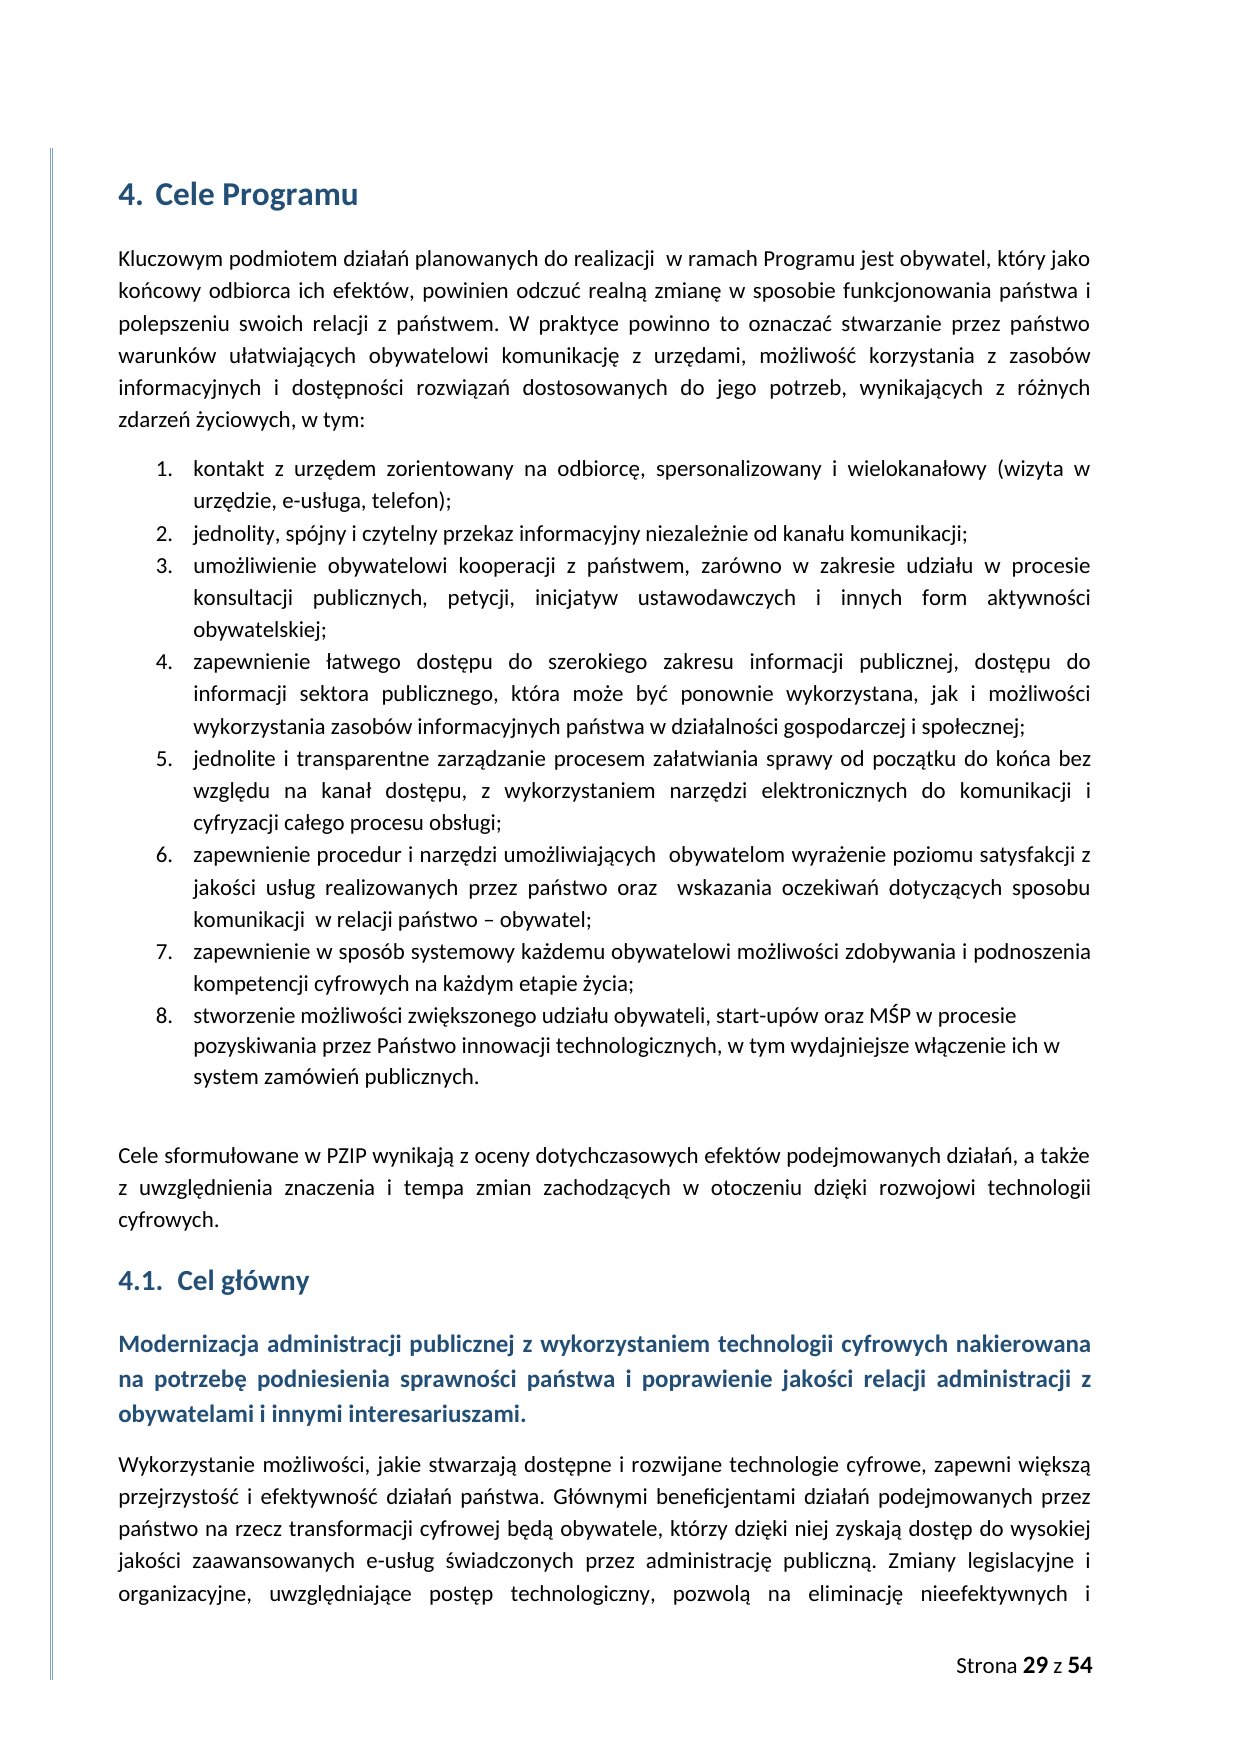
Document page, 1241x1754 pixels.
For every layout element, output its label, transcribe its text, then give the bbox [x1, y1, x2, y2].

list stworzenie możliwości zwiększonego udziału obywateli, start-upów oraz MŚP w procesie pozyskiwania przez Państwo innowacji technologicznych, w tym wydajniejsze włączenie ich w system zamówień publicznych. [156, 1001, 1092, 1090]
list umożliwienie obywatelowi kooperacji z państwem, zarówno w zakresie udziału w procesie konsultacji publicznych, petycji, inicjatyw ustawodawczych i innych form aktywności obywatelskiej; [156, 551, 1092, 643]
list jednolity, spójny i czytelny przekaz informacyjny niezależnie od kanału komunikacji; [156, 519, 1092, 547]
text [118, 1450, 1092, 1607]
list zapewnienie w sposób systemowy każdemu obywatelowi możliwości zdobywania i podnoszenia kompetencji cyfrowych na każdym etapie życia; [156, 937, 1092, 997]
text Cele sformułowane w PZIP wynikają z oceny dotychczasowych efektów podejmowanych działań, a także z uwzględnienia znaczenia i tempa zmian zachodzących w otoczeniu dzięki rozwojowi technologii cyfrowych. [118, 1141, 1092, 1233]
list zapewnienie procedur i narzędzi umożliwiających obywatelom wyrażenie poziomu satysfakcji z jakości usług realizowanych przez państwo oraz wskazania oczekiwań dotyczących sposobu komunikacji w relacji państwo – obywatel; [156, 841, 1092, 933]
text Modernizacja administracji publicznej z wykorzystaniem technologii cyfrowych nakierowana na potrzebę podniesienia sprawności państwa i poprawienie jakości relacji administracji z obywatelami i innymi interesariuszami. [118, 1328, 1092, 1429]
text Kluczowym podmiotem działań planowanych do realizacji w ramach Programu jest obywatel, który jako końcowy odbiorca ich efektów, powinien odczuć realną zmianę w sposobie funkcjonowania państwa i polepszeniu swoich relacji z państwem. W praktyce powinno to oznaczać stwarzanie przez państwo warunków ułatwiających obywatelowi komunikację z urzędami, możliwość korzystania z zasobów informacyjnych i dostępności rozwiązań dostosowanych do jego potrzeb, wynikających z różnych zdarzeń życiowych, w tym: [118, 244, 1092, 433]
list kontakt z urzędem zorientowany na odbiorcę, spersonalizowany i wielokanałowy (wizyta w urzędzie, e-usługa, telefon); [156, 454, 1092, 514]
subtitle Cele Programu [118, 173, 1092, 213]
list jednolite i transparentne zarządzanie procesem załatwiania sprawy od początku do końca bez względu na kanał dostępu, z wykorzystaniem narzędzi elektronicznych do komunikacji i cyfryzacji całego procesu obsługi; [156, 744, 1092, 836]
subtitle Cel główny [118, 1262, 1092, 1298]
list zapewnienie łatwego dostępu do szerokiego zakresu informacji publicznej, dostępu do informacji sektora publicznego, która może być ponownie wykorzystana, jak i możliwości wykorzystania zasobów informacyjnych państwa w działalności gospodarczej i społecznej; [156, 647, 1092, 740]
